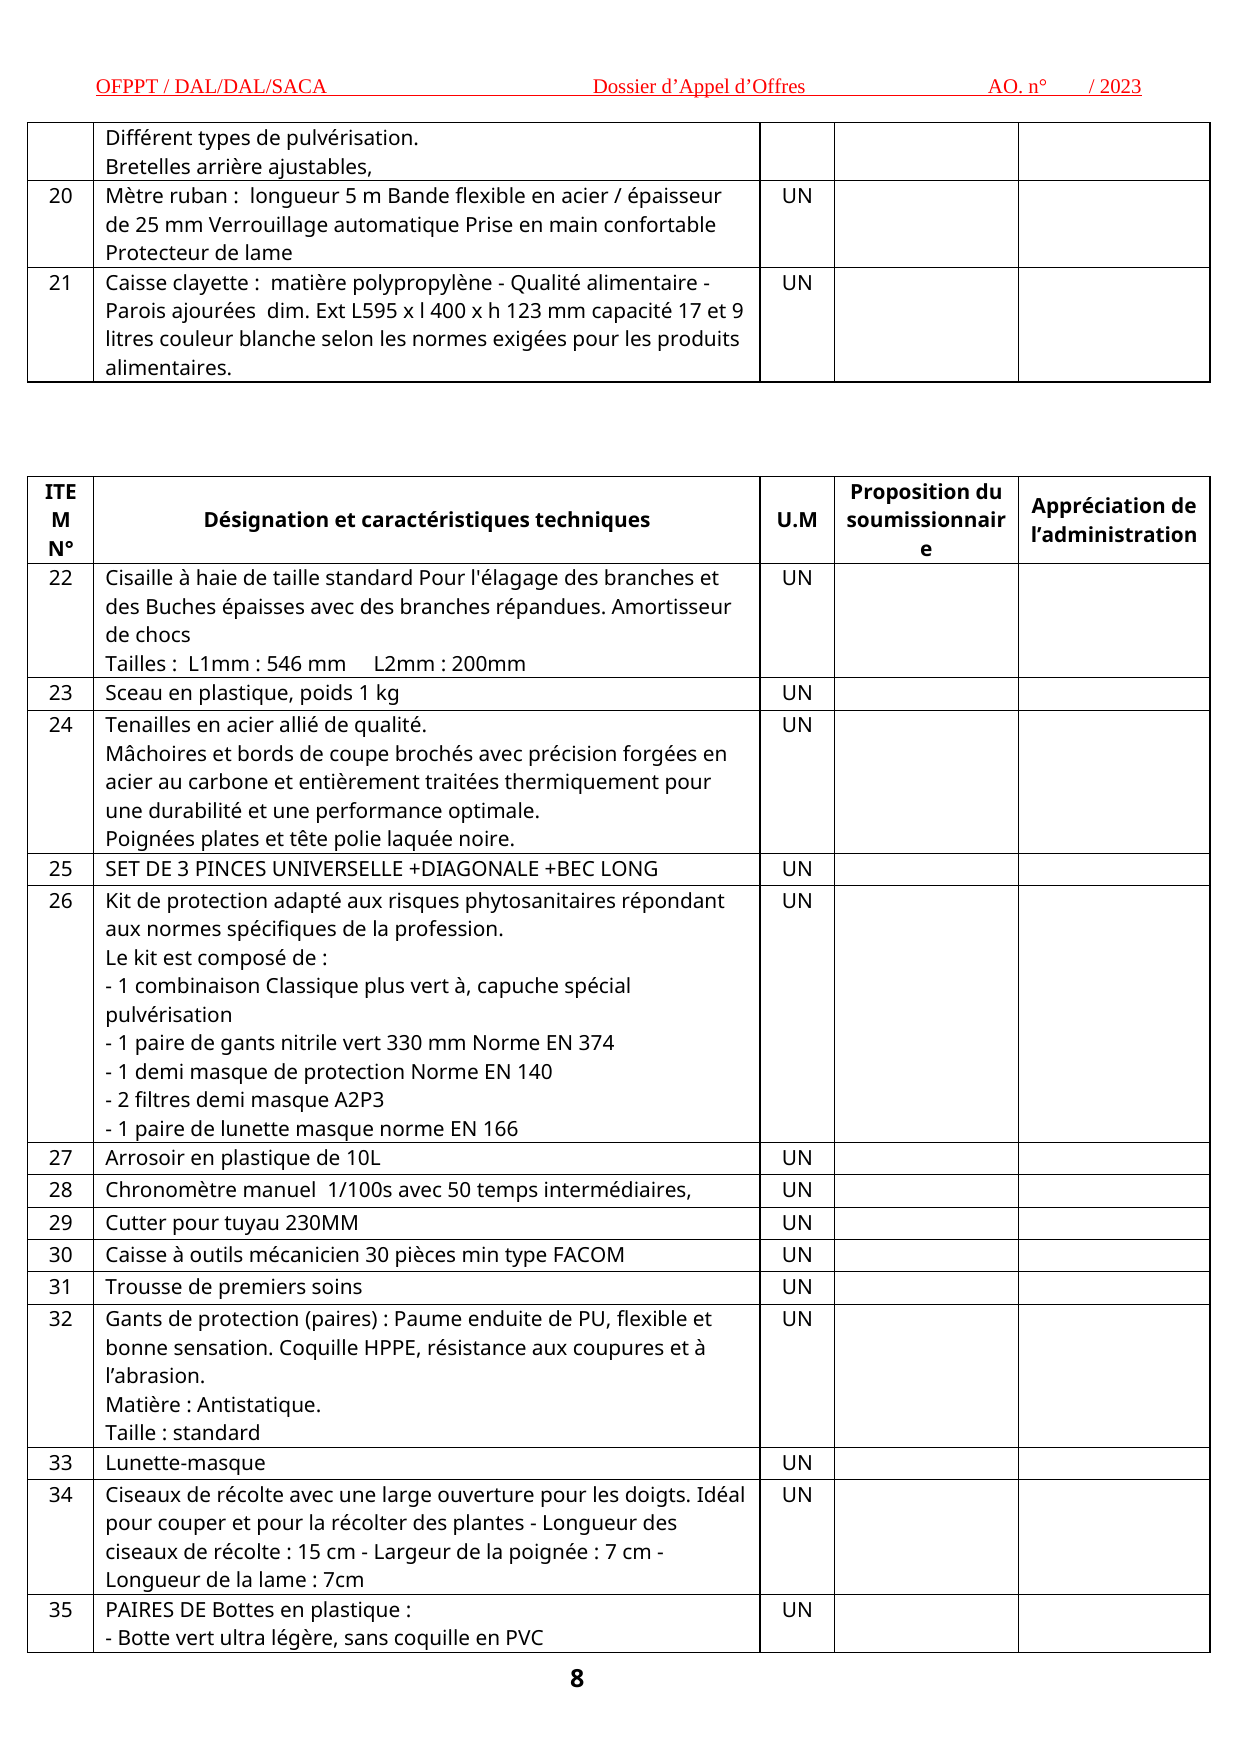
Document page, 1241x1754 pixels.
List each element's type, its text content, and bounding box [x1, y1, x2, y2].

table_cell Lunette-masque [94, 1448, 759, 1479]
table_cell [835, 1240, 1018, 1271]
table_cell [1019, 1480, 1209, 1594]
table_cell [94, 1595, 759, 1652]
table_cell Ciseaux de récolte avec une large ouverture pour les doigts. Idéal pour couper et pour la récolter des plantes - Longueur des ciseaux de récolte : 15 cm - Largeur de la poignée : 7 cm - Longueur de la lame : 7cm [94, 1480, 759, 1594]
table_cell UN [761, 1175, 834, 1207]
table_cell 22 [28, 564, 93, 677]
table_cell 26 [28, 886, 93, 1142]
table_cell 25 [28, 854, 93, 885]
table_cell 35 [28, 1595, 93, 1652]
table_cell 28 [28, 1175, 93, 1207]
table_cell [1019, 268, 1209, 381]
table_cell [1019, 123, 1209, 180]
table_cell [1019, 1595, 1209, 1652]
table_cell UN [761, 1272, 834, 1303]
table_cell [1019, 1272, 1209, 1303]
table_cell [835, 854, 1018, 885]
table_cell [1019, 1240, 1209, 1271]
table_header U.M [761, 477, 834, 562]
table_cell [1019, 854, 1209, 885]
table_cell UN [761, 268, 834, 381]
table_cell [835, 564, 1018, 677]
table_cell [1019, 181, 1209, 267]
table_cell Caisse clayette : matière polypropylène - Qualité alimentaire - Parois ajourées dim. Ext L595 x l 400 x h 123 mm capacité 17 et 9 litres couleur blanche selon les normes exigées pour les produits alimentaires. [94, 268, 759, 381]
table_cell [835, 268, 1018, 381]
table_cell [1019, 1143, 1209, 1174]
table_cell UN [761, 886, 834, 1142]
table_cell Arrosoir en plastique de 10L [94, 1143, 759, 1174]
table_cell Mètre ruban : longueur 5 m Bande flexible en acier / épaisseur de 25 mm Verrouillage automatique Prise en main confortable Protecteur de lame [94, 181, 759, 267]
table_cell UN [761, 1305, 834, 1447]
table_cell 27 [28, 1143, 93, 1174]
table_cell 34 [28, 1480, 93, 1594]
table_header Proposition du soumissionnaire [835, 477, 1018, 562]
table_cell Cutter pour tuyau 230MM [94, 1208, 759, 1239]
table_cell UN [761, 1240, 834, 1271]
table_cell [835, 123, 1018, 180]
table_cell [835, 1448, 1018, 1479]
table_cell [1019, 1448, 1209, 1479]
table_cell UN [761, 1448, 834, 1479]
table_cell 29 [28, 1208, 93, 1239]
table_cell UN [761, 1480, 834, 1594]
table_cell UN [761, 711, 834, 853]
table_cell SET DE 3 PINCES UNIVERSELLE +DIAGONALE +BEC LONG [94, 854, 759, 885]
table_cell UN [761, 564, 834, 677]
table_cell [835, 1305, 1018, 1447]
table_cell 32 [28, 1305, 93, 1447]
table_cell [1019, 678, 1209, 709]
table_cell [835, 678, 1018, 709]
table_cell [1019, 711, 1209, 853]
table_header ITEM N° [28, 477, 93, 562]
table_cell 19 [28, 123, 93, 180]
table_cell UN [761, 181, 834, 267]
table_cell Kit de protection adapté aux risques phytosanitaires répondant aux normes spécifiques de la profession. Le kit est composé de : - 1 combinaison Classique plus vert à, capuche spécial pulvérisation - 1 paire de gants nitrile vert 330 mm Norme EN 374 - 1 demi masque de protection Norme EN 140 - 2 filtres demi masque A2P3 - 1 paire de lunette masque norme EN 166 [94, 886, 759, 1142]
table_cell [835, 1480, 1018, 1594]
table_cell [835, 181, 1018, 267]
table_cell Chronomètre manuel 1/100s avec 50 temps intermédiaires, [94, 1175, 759, 1207]
table_header Désignation et caractéristiques techniques [94, 477, 759, 562]
table_cell UN [761, 1143, 834, 1174]
table_cell Tenailles en acier allié de qualité. Mâchoires et bords de coupe brochés avec précision forgées en acier au carbone et entièrement traitées thermiquement pour une durabilité et une performance optimale. Poignées plates et tête polie laquée noire. [94, 711, 759, 853]
table_cell UN [761, 854, 834, 885]
table_cell [835, 1272, 1018, 1303]
table_cell Cisaille à haie de taille standard Pour l'élagage des branches et des Buches épaisses avec des branches répandues. Amortisseur de chocs Tailles : L1mm : 546 mm L2mm : 200mm [94, 564, 759, 677]
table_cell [94, 123, 759, 180]
table_cell [1019, 564, 1209, 677]
table_cell 23 [28, 678, 93, 709]
table_cell [1019, 1175, 1209, 1207]
table_cell [835, 1208, 1018, 1239]
table_cell 24 [28, 711, 93, 853]
table_cell 31 [28, 1272, 93, 1303]
table_cell [1019, 1305, 1209, 1447]
table_cell 21 [28, 268, 93, 381]
table_cell [1019, 886, 1209, 1142]
table_cell UN [761, 1208, 834, 1239]
table_cell UN [761, 678, 834, 709]
table_cell [835, 711, 1018, 853]
table_cell UN [761, 123, 834, 180]
table_cell 20 [28, 181, 93, 267]
table_cell [835, 1143, 1018, 1174]
table_cell 30 [28, 1240, 93, 1271]
table_cell Trousse de premiers soins [94, 1272, 759, 1303]
table_cell Caisse à outils mécanicien 30 pièces min type FACOM [94, 1240, 759, 1271]
table_cell Sceau en plastique, poids 1 kg [94, 678, 759, 709]
table_cell 33 [28, 1448, 93, 1479]
table_cell [835, 1595, 1018, 1652]
table_cell Gants de protection (paires) : Paume enduite de PU, flexible et bonne sensation. Coquille HPPE, résistance aux coupures et à l’abrasion. Matière : Antistatique. Taille : standard [94, 1305, 759, 1447]
table_cell [1019, 1208, 1209, 1239]
table_cell UN [761, 1595, 834, 1652]
table_cell [835, 886, 1018, 1142]
table_cell [835, 1175, 1018, 1207]
table_header Appréciation de l’administration [1019, 477, 1209, 562]
